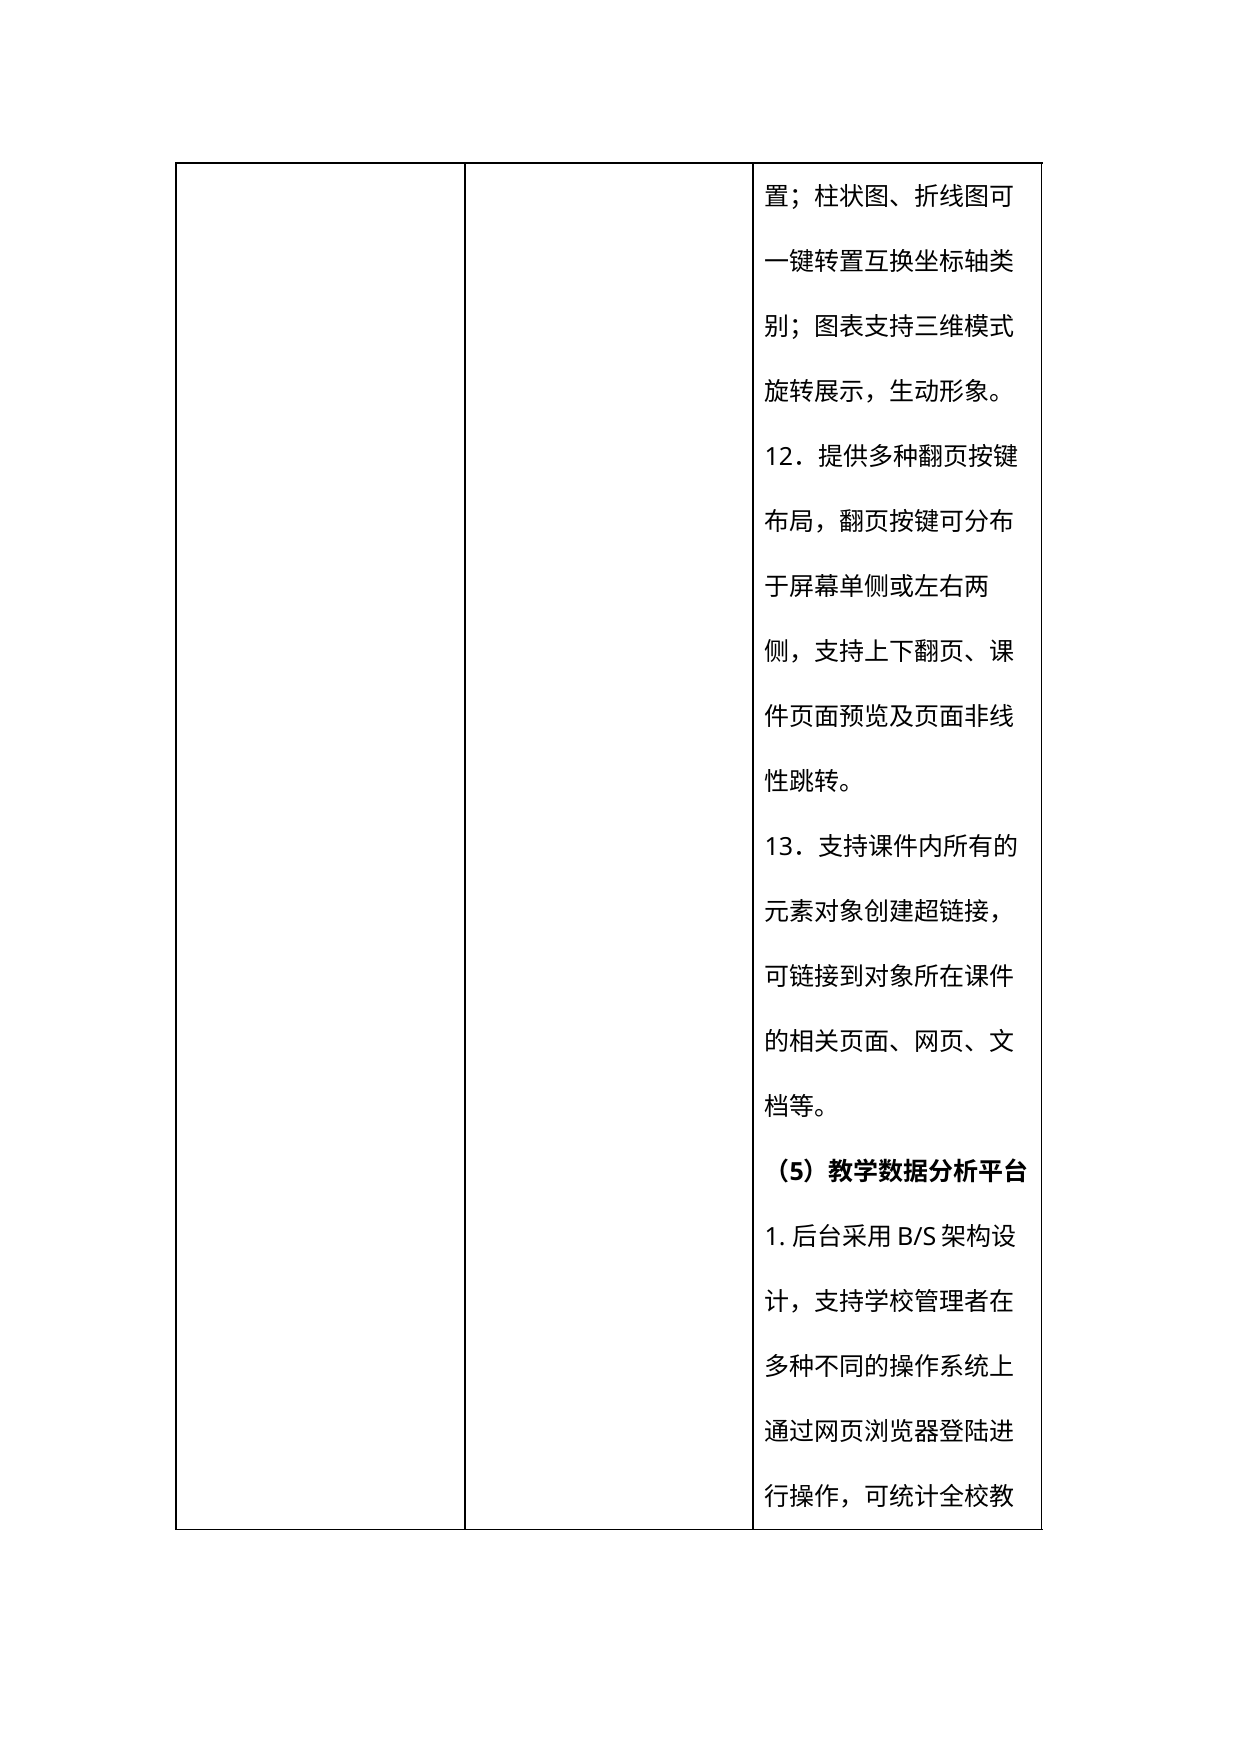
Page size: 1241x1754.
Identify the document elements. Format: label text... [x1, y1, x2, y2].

table_cell [466, 164, 752, 1528]
table_cell 1 [177, 164, 464, 1528]
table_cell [754, 164, 1041, 1528]
